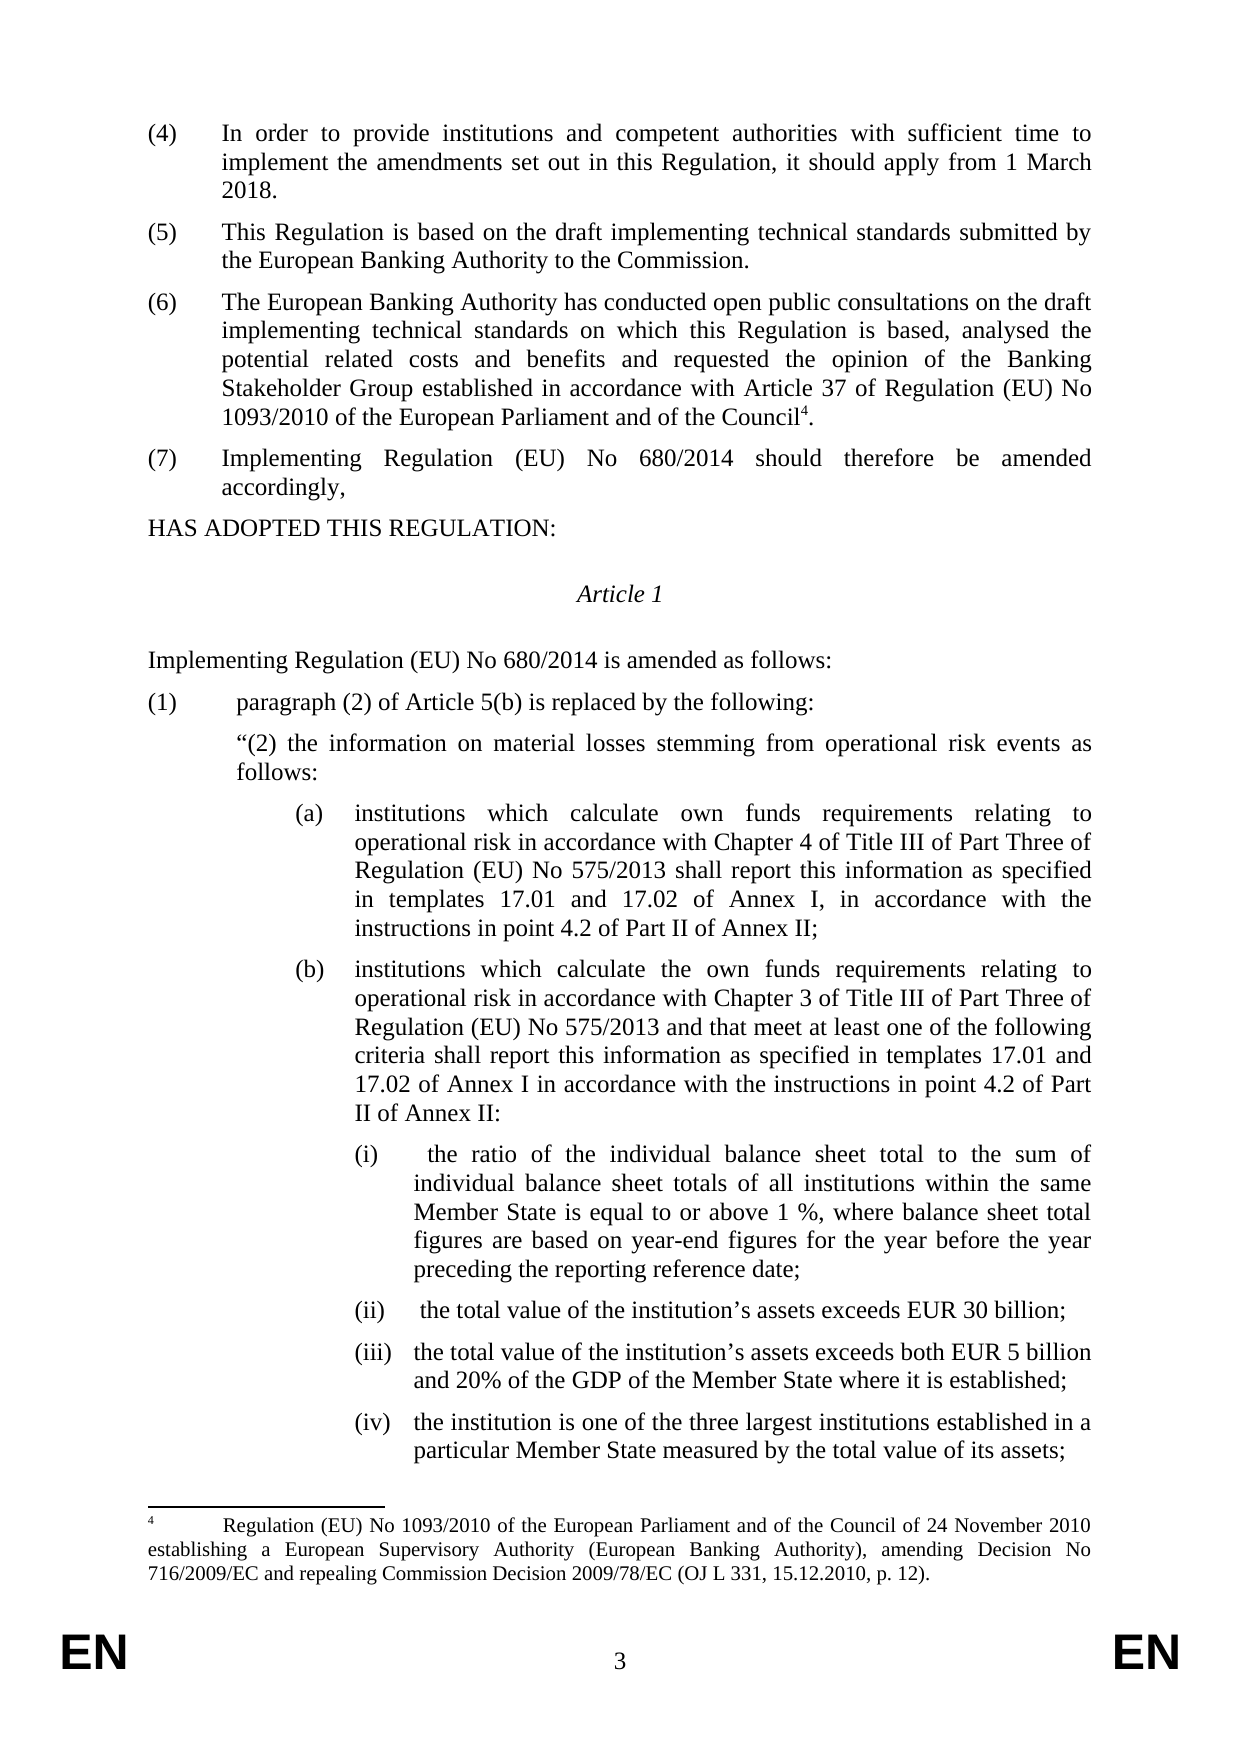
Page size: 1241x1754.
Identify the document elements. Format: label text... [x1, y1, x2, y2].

text (ii) the total value of the institution’s assets exceeds EUR 30 billion; [354, 1296, 1093, 1324]
text Implementing Regulation (EU) No 680/2014 is amended as follows: [148, 646, 1093, 674]
text Article 1 [148, 579, 1093, 608]
text In order to provide institutions and competent authorities with sufficient time to implement the amendments set out in this Regulation, it should apply from 1 March 2018. [148, 118, 1093, 204]
text HAS ADOPTED THIS REGULATION: [148, 513, 1093, 542]
text (b) institutions which calculate the own funds requirements relating to operational risk in accordance with Chapter 3 of Title III of Part Three of Regulation (EU) No 575/2013 and that meet at least one of the following criteria shall report this information as specified in templates 17.01 and 17.02 of Annex I in accordance with the instructions in point 4.2 of Part II of Annex II: [295, 954, 1093, 1127]
text “(2) the information on material losses stemming from operational risk events as follows: [236, 728, 1093, 786]
text (iii) the total value of the institution’s assets exceeds both EUR 5 billion and 20% of the GDP of the Member State where it is established; [354, 1337, 1093, 1394]
text (1) paragraph (2) of Article 5(b) is replaced by the following: [148, 687, 1093, 716]
text The European Banking Authority has conducted open public consultations on the draft implementing technical standards on which this Regulation is based, analysed the potential related costs and benefits and requested the opinion of the Banking Stakeholder Group established in accordance with Article 37 of Regulation (EU) No 1093/2010 of the European Parliament and of the Council. [148, 287, 1093, 431]
text (a) institutions which calculate own funds requirements relating to operational risk in accordance with Chapter 4 of Title III of Part Three of Regulation (EU) No 575/2013 shall report this information as specified in templates 17.01 and 17.02 of Annex I, in accordance with the instructions in point 4.2 of Part II of Annex II; [295, 798, 1093, 942]
text (i) the ratio of the individual balance sheet total to the sum of individual balance sheet totals of all institutions within the same Member State is equal to or above 1 %, where balance sheet total figures are based on year-end figures for the year before the year preceding the reporting reference date; [354, 1139, 1093, 1283]
text This Regulation is based on the draft implementing technical standards submitted by the European Banking Authority to the Commission. [148, 217, 1093, 274]
text (iv) the institution is one of the three largest institutions established in a particular Member State measured by the total value of its assets; [354, 1407, 1093, 1464]
text Implementing Regulation (EU) No 680/2014 should therefore be amended accordingly, [148, 443, 1093, 501]
